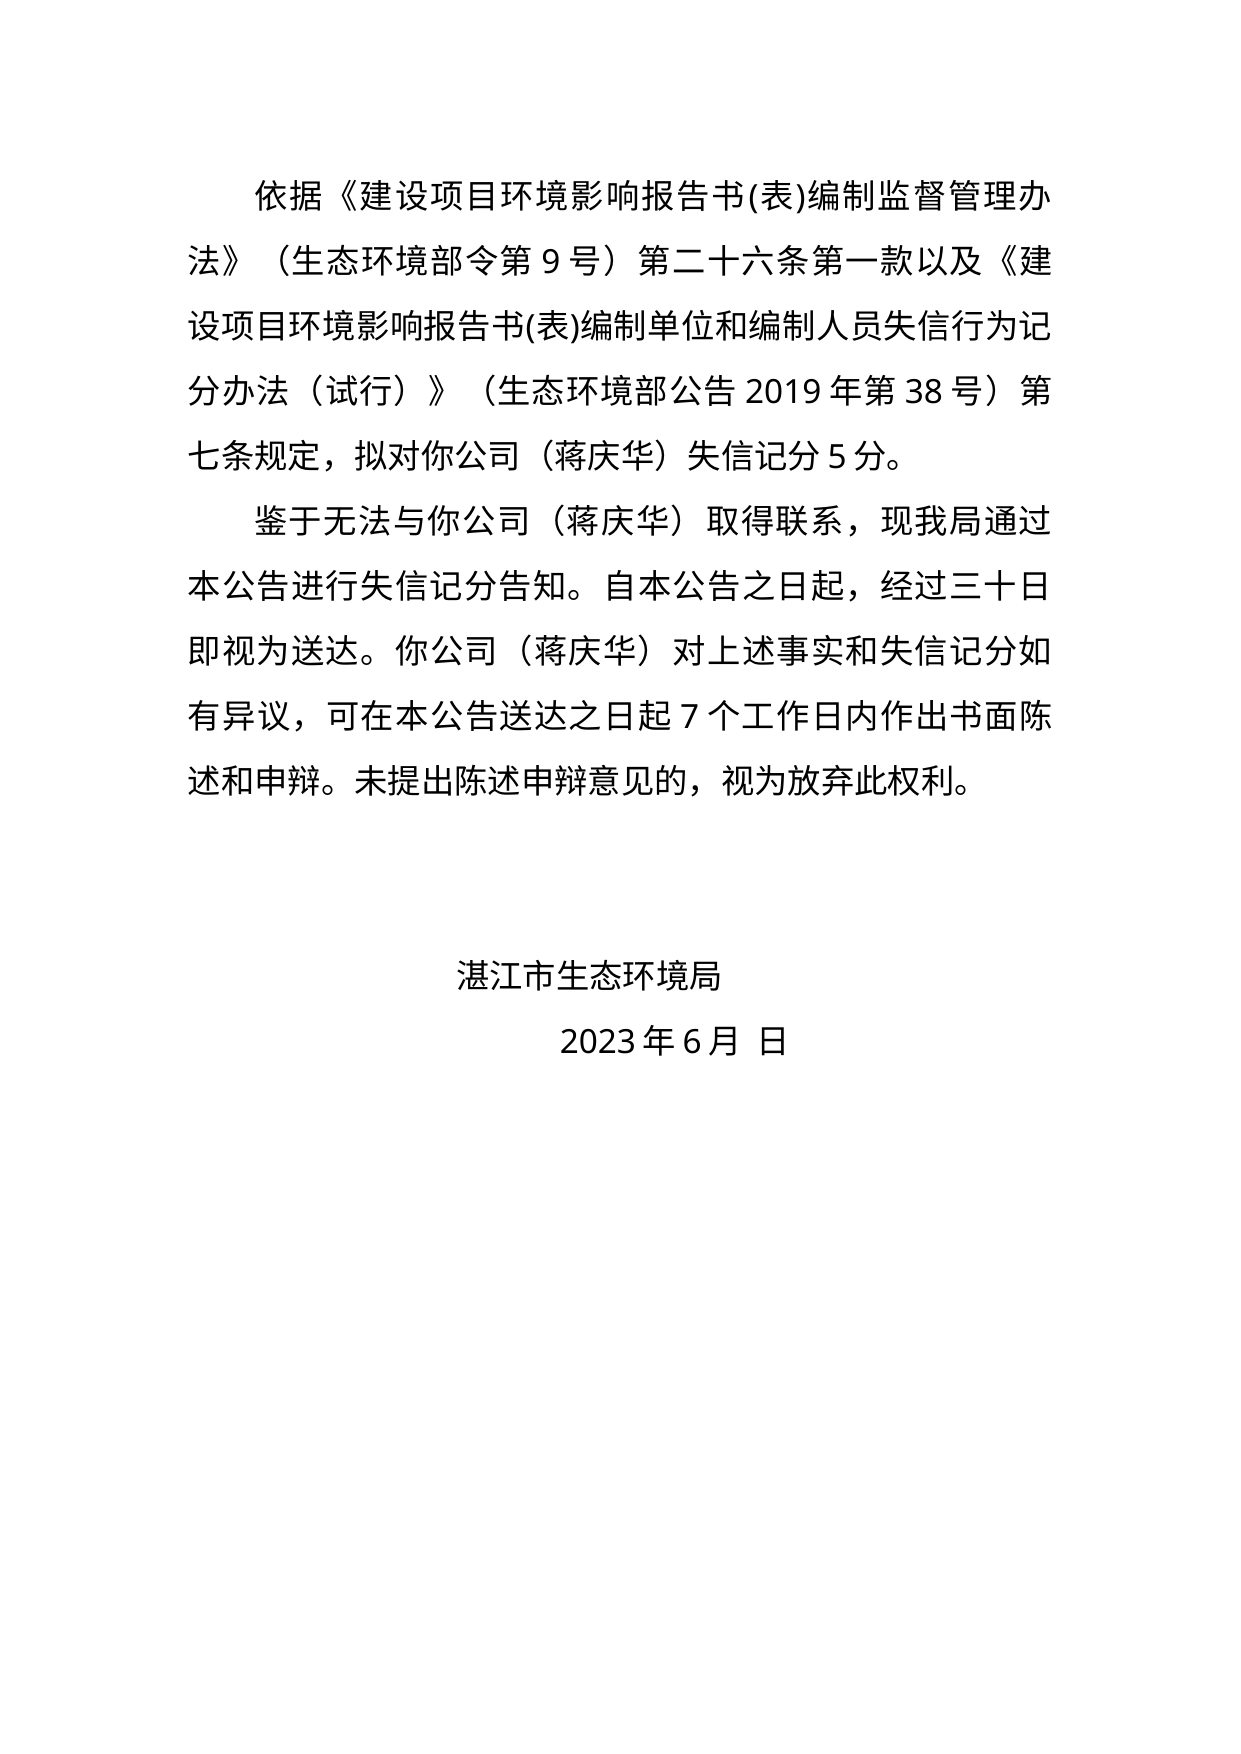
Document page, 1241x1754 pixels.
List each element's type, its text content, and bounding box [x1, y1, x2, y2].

text 湛江市生态环境局 [187, 942, 1053, 1007]
text 2023年6月 日 [187, 1007, 1053, 1072]
list 依据《建设项目环境影响报告书(表)编制监督管理办法》（生态环境部令第9号）第二十六条第一款以及《建设项目环境影响报告书(表)编制单位和编制人员失信行为记分办法（试行）》（生态环境部公告2019年第38号）第七条规定，拟对你公司（蒋庆华）失信记分5分。 [187, 162, 1053, 487]
text 鉴于无法与你公司（蒋庆华）取得联系，现我局通过本公告进行失信记分告知。自本公告之日起，经过三十日即视为送达。你公司（蒋庆华）对上述事实和失信记分如有异议，可在本公告送达之日起7个工作日内作出书面陈述和申辩。未提出陈述申辩意见的，视为放弃此权利。 [187, 487, 1053, 812]
